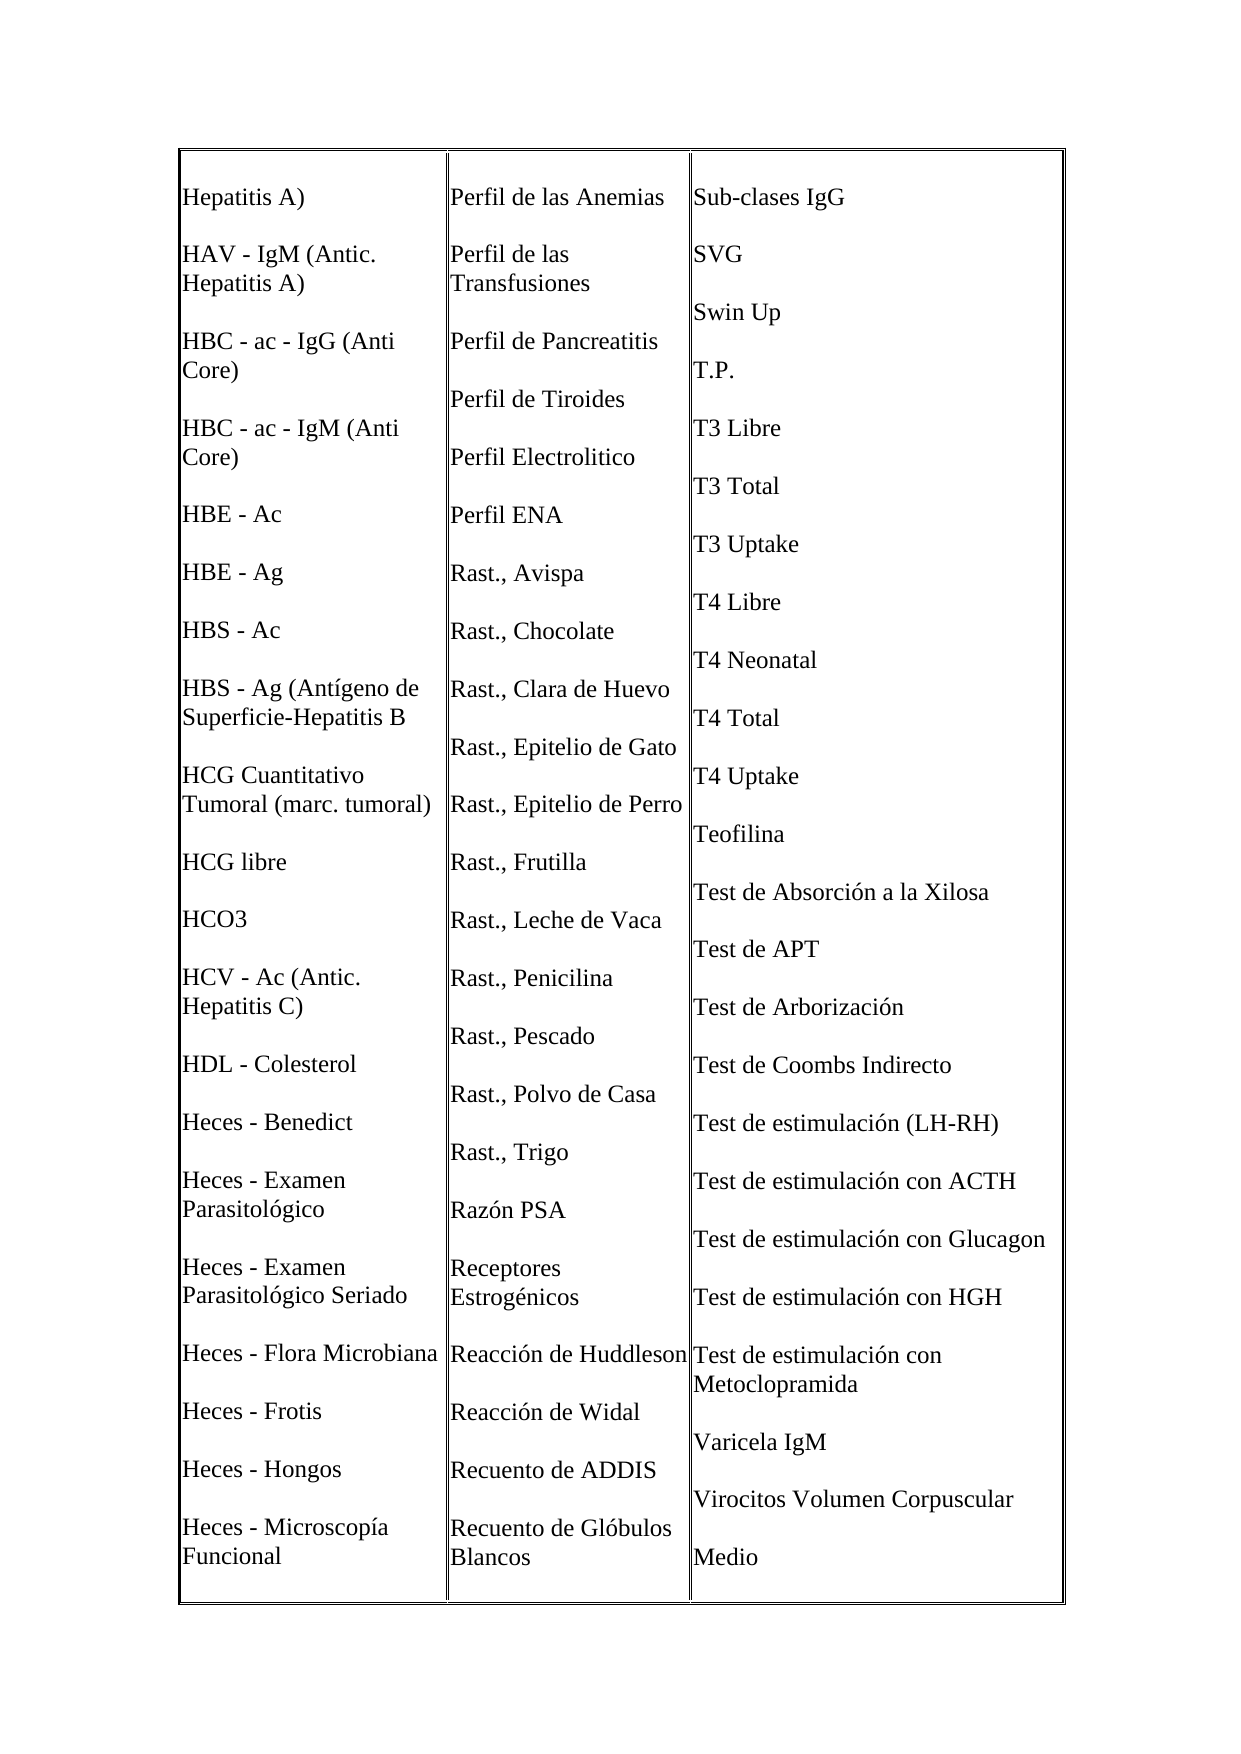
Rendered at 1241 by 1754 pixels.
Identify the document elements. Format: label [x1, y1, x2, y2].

table_header [181, 151, 448, 1602]
table_header [691, 151, 1062, 1602]
table_header [448, 151, 691, 1602]
